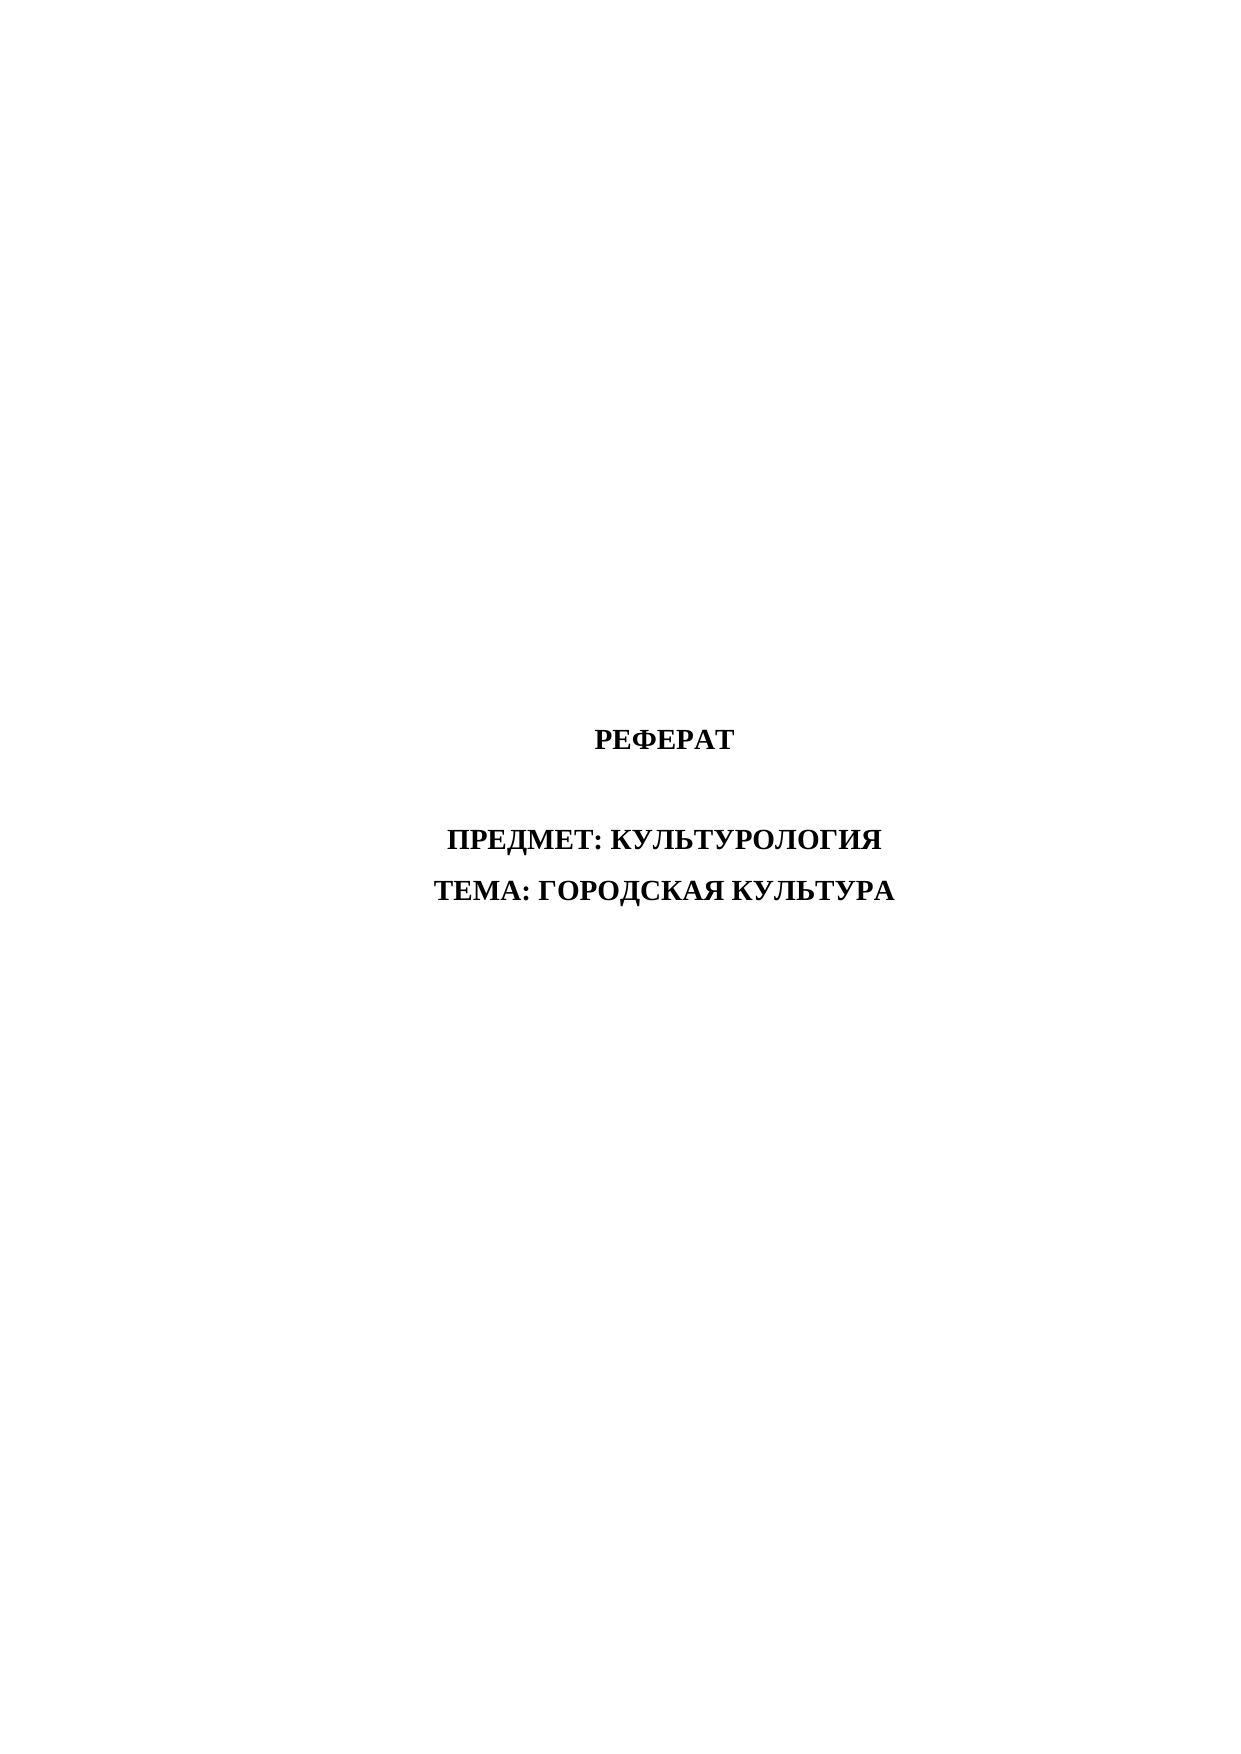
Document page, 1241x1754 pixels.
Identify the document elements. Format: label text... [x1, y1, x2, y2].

text РЕФЕРАТ [177, 722, 1152, 755]
text ПРЕДМЕТ: КУЛЬТУРОЛОГИЯ [177, 822, 1152, 856]
text ТЕМА: ГОРОДСКАЯ КУЛЬТУРА [177, 873, 1152, 906]
